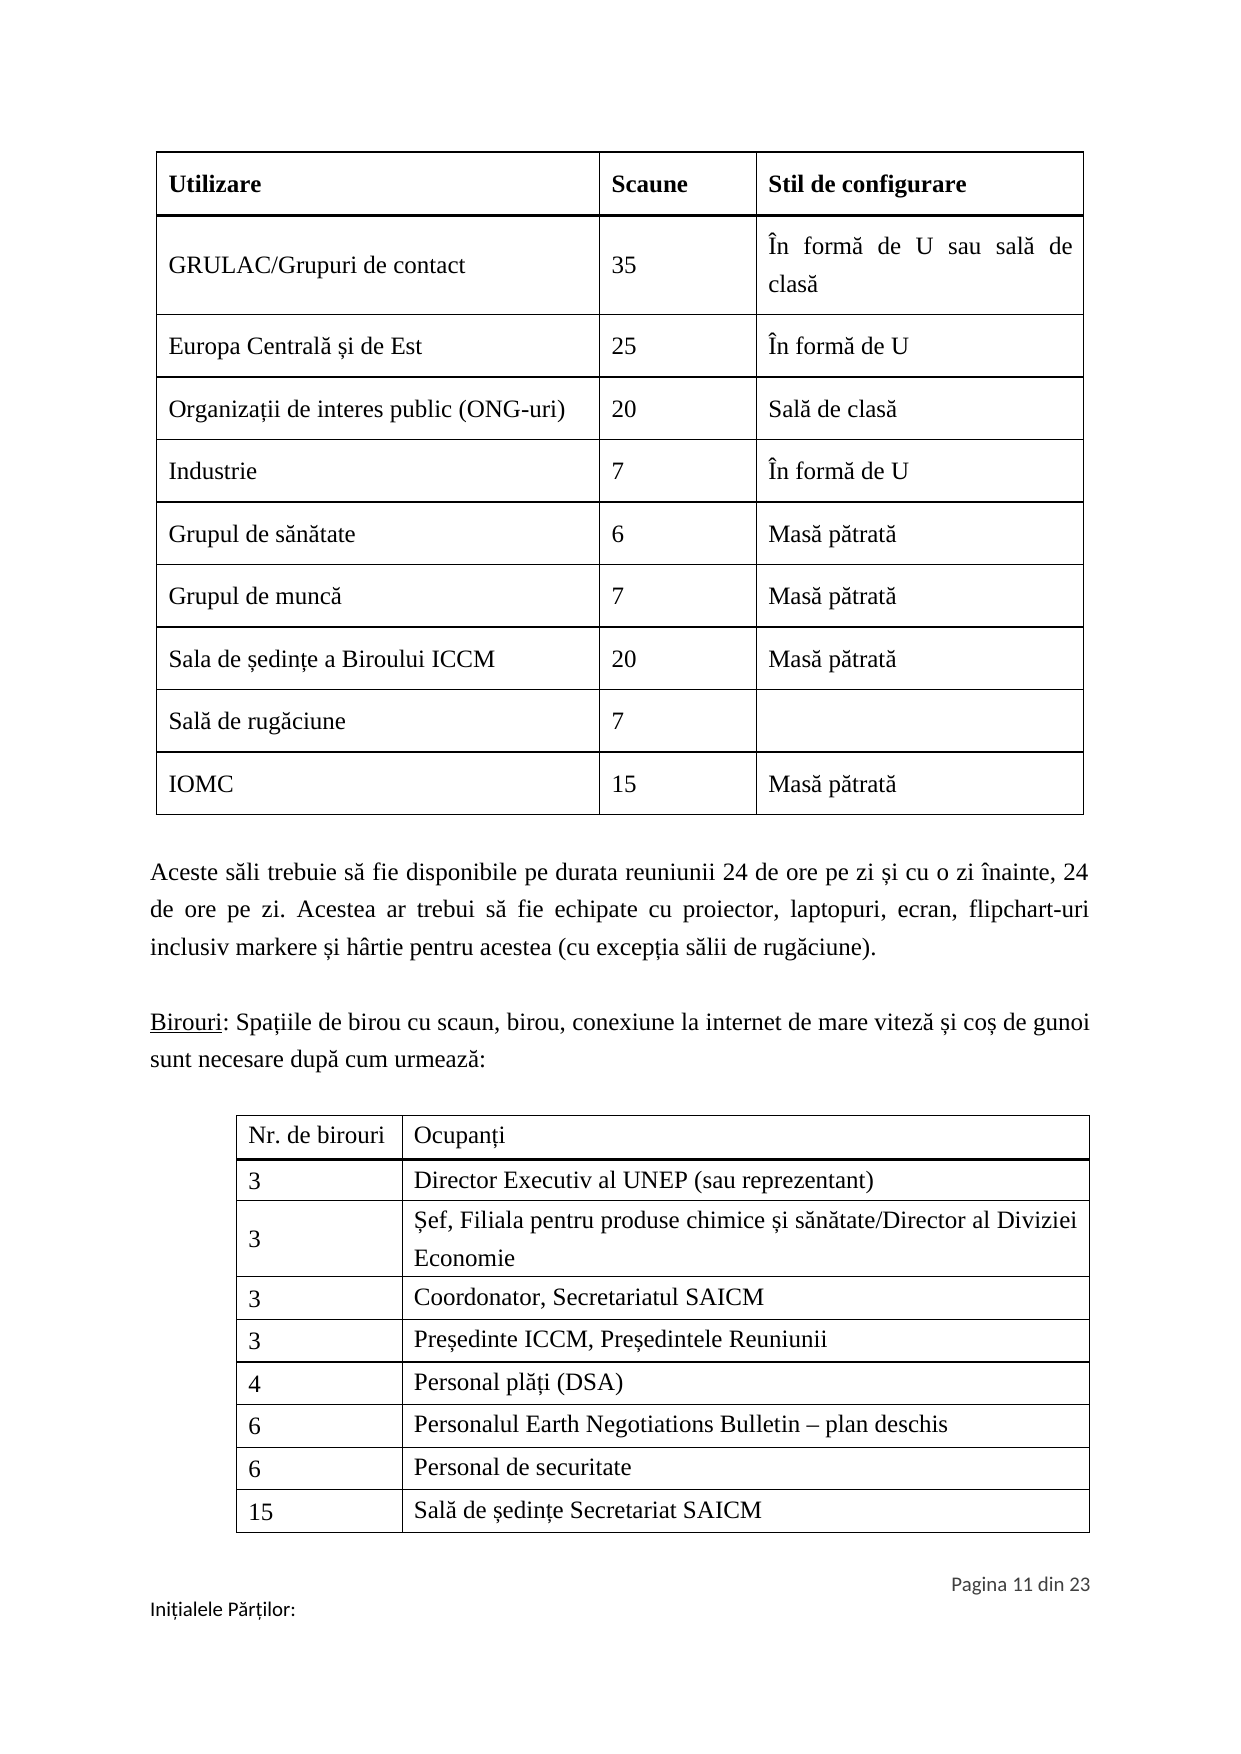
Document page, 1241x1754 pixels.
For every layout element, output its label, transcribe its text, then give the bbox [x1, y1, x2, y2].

table_cell 20 [600, 378, 756, 439]
table_cell Masă pătrată [757, 753, 1083, 814]
table_cell 3 [237, 1277, 402, 1319]
table_header Nr. de birouri [237, 1116, 402, 1158]
table_cell 3 [237, 1201, 402, 1276]
table_cell 35 [600, 217, 756, 314]
table_cell [757, 690, 1083, 751]
table_cell 25 [600, 315, 756, 376]
table_cell Europa Centrală și de Est [157, 315, 599, 376]
table_cell 3 [237, 1320, 402, 1361]
table_cell GRULAC/Grupuri de contact [157, 217, 599, 314]
table_cell Personal plăți (DSA) [403, 1363, 1089, 1404]
table_cell În formă de U [757, 315, 1083, 376]
table_cell Sală de clasă [757, 378, 1083, 439]
table_header Utilizare [157, 153, 599, 214]
table_cell 7 [600, 440, 756, 501]
table_cell Masă pătrată [757, 628, 1083, 689]
table_cell 6 [237, 1448, 402, 1489]
table_cell 6 [600, 503, 756, 564]
table_cell 15 [600, 753, 756, 814]
table_cell Personalul Earth Negotiations Bulletin – plan deschis [403, 1405, 1089, 1447]
text Birouri: Spațiile de birou cu scaun, birou, conexiune la internet de mare viteză și coș de gunoi sunt necesare după cum urmează: [150, 1002, 1090, 1077]
table_cell 7 [600, 565, 756, 626]
table_cell Sală de rugăciune [157, 690, 599, 751]
table_cell IOMC [157, 753, 599, 814]
table_header Ocupanți [403, 1116, 1089, 1158]
table_cell Grupul de sănătate [157, 503, 599, 564]
table_cell Director Executiv al UNEP (sau reprezentant) [403, 1161, 1089, 1200]
table_cell 7 [600, 690, 756, 751]
table_cell Masă pătrată [757, 503, 1083, 564]
table_cell Sala de ședințe a Biroului ICCM [157, 628, 599, 689]
table_cell Industrie [157, 440, 599, 501]
table_cell 15 [237, 1490, 402, 1532]
table_cell Sală de ședințe Secretariat SAICM [403, 1490, 1089, 1532]
table_cell 3 [237, 1161, 402, 1200]
table_cell În formă de U sau sală de clasă [757, 217, 1083, 314]
table_cell Masă pătrată [757, 565, 1083, 626]
table_cell Președinte ICCM, Președintele Reuniunii [403, 1320, 1089, 1361]
table_cell 4 [237, 1363, 402, 1404]
table_cell Coordonator, Secretariatul SAICM [403, 1277, 1089, 1319]
table_cell 20 [600, 628, 756, 689]
table_cell Grupul de muncă [157, 565, 599, 626]
table_cell Organizații de interes public (ONG-uri) [157, 378, 599, 439]
table_header Scaune [600, 153, 756, 214]
table_cell Șef, Filiala pentru produse chimice și sănătate/Director al Diviziei Economie [403, 1201, 1089, 1276]
table_cell 6 [237, 1405, 402, 1447]
table_cell În formă de U [757, 440, 1083, 501]
table_header Stil de configurare [757, 153, 1083, 214]
text Aceste săli trebuie să fie disponibile pe durata reuniunii 24 de ore pe zi și cu o zi înainte, 24 de ore pe zi. Acestea ar trebui să fie echipate cu proiector, laptopuri, ecran, flipchart-uri inclusiv markere și hârtie pentru acestea (cu excepția sălii de rugăciune). [150, 852, 1090, 965]
table_cell Personal de securitate [403, 1448, 1089, 1489]
